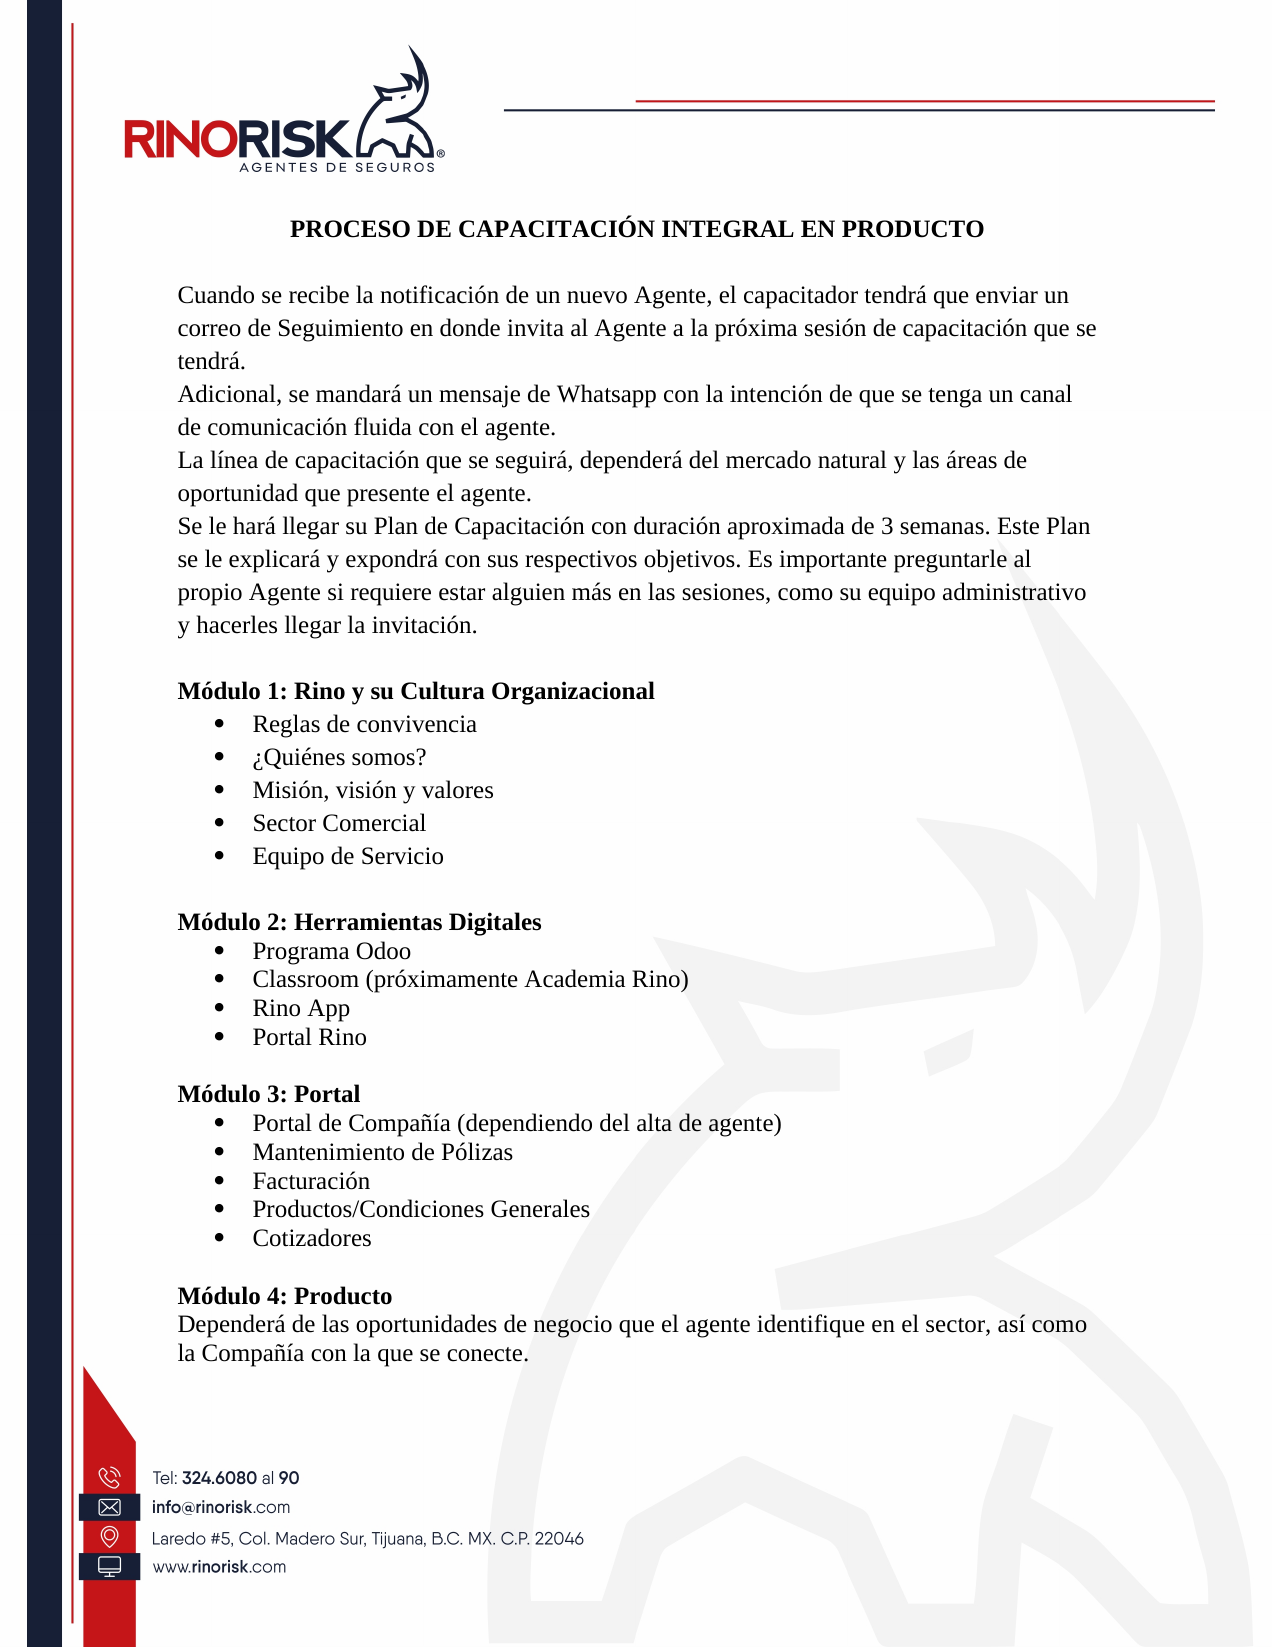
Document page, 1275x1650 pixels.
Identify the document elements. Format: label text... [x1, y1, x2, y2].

text Módulo 3: Portal [177, 1079, 1098, 1108]
text Adicional, se mandará un mensaje de Whatsapp con la intención de que se tenga un canal de comunicación fluida con el agente. [177, 379, 1098, 441]
list Reglas de convivencia [215, 709, 1098, 738]
list Rino App [215, 993, 1098, 1022]
list Misión, visión y valores [215, 775, 1098, 804]
text Módulo 1: Rino y su Cultura Organizacional [177, 676, 1098, 705]
list Cotizadores [215, 1223, 1098, 1252]
list Programa Odoo [215, 936, 1098, 964]
text Se le hará llegar su Plan de Capacitación con duración aproximada de 3 semanas. Este Plan se le explicará y expondrá con sus respectivos objetivos. Es importante preguntarle al propio Agente si requiere estar alguien más en las sesiones, como su equipo administrativo y hacerles llegar la invitación. [177, 511, 1098, 639]
text Módulo 2: Herramientas Digitales [177, 907, 1098, 936]
list Portal de Compañía (dependiendo del alta de agente) [215, 1108, 1098, 1137]
list Mantenimiento de Pólizas [215, 1137, 1098, 1166]
list Productos/Condiciones Generales [215, 1194, 1098, 1223]
text PROCESO DE CAPACITACIÓN INTEGRAL EN PRODUCTO [177, 148, 1098, 242]
text Cuando se recibe la notificación de un nuevo Agente, el capacitador tendrá que enviar un correo de Seguimiento en donde invita al Agente a la próxima sesión de capacitación que se tendrá. [177, 280, 1098, 374]
text Dependerá de las oportunidades de negocio que el agente identifique en el sector, así como la Compañía con la que se conecte. [177, 1309, 1098, 1367]
list Portal Rino [215, 1022, 1098, 1051]
picture [0, 0, 1272, 1647]
list Classroom (próximamente Academia Rino) [215, 964, 1098, 993]
list Sector Comercial [215, 808, 1098, 837]
list ¿Quiénes somos? [215, 742, 1098, 771]
list Facturación [215, 1166, 1098, 1194]
text La línea de capacitación que se seguirá, dependerá del mercado natural y las áreas de oportunidad que presente el agente. [177, 445, 1098, 507]
text Módulo 4: Producto [177, 1281, 1098, 1309]
list Equipo de Servicio [215, 841, 1098, 870]
